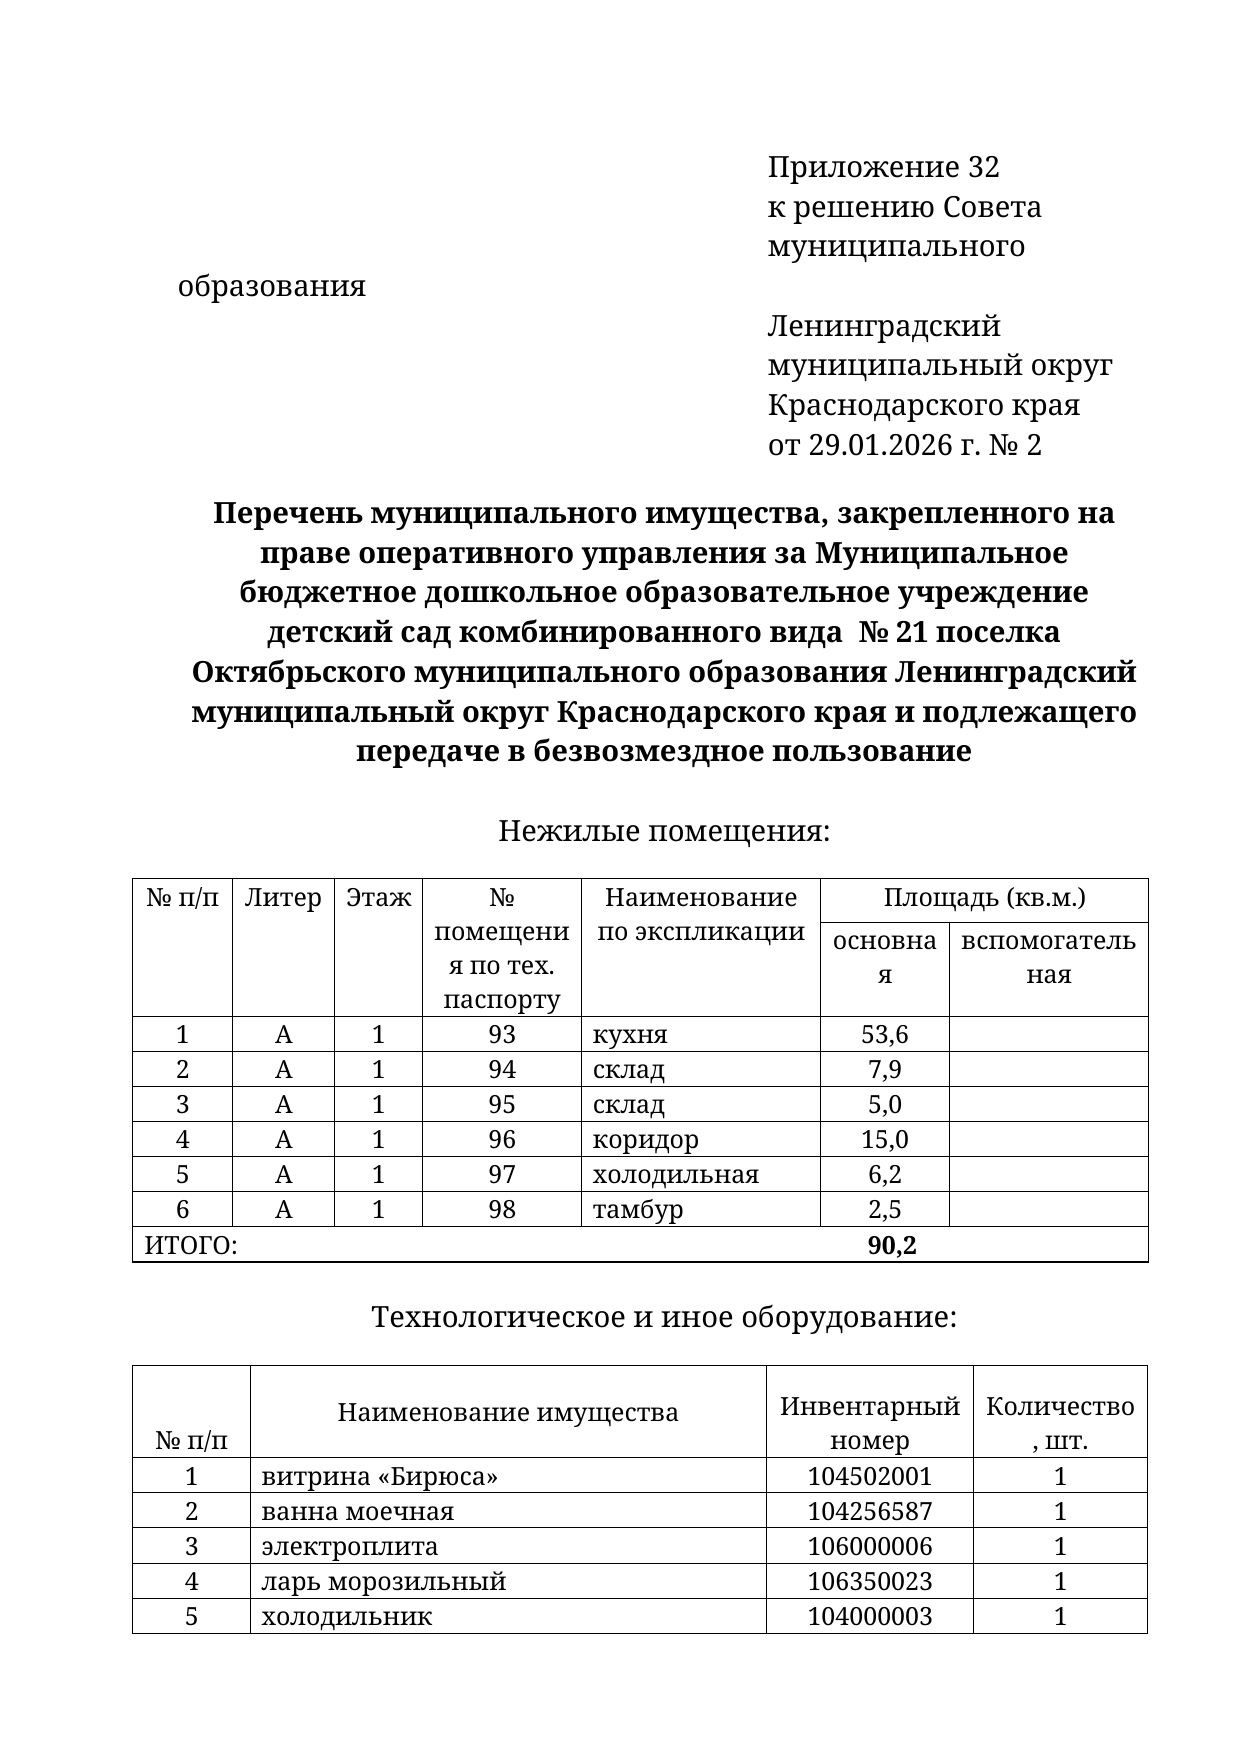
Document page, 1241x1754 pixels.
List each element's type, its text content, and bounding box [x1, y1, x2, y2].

table_cell [950, 1017, 1148, 1051]
text к решению Совета [177, 186, 1152, 226]
table_cell ИТОГО: 90,2 [133, 1227, 1148, 1261]
table_header № помещения по тех. паспорту [423, 879, 581, 1016]
text Перечень муниципального имущества, закрепленного на праве оперативного управления за Муниципальное бюджетное дошкольное образовательное учреждение детский сад комбинированного вида № 21 поселка Октябрьского муниципального образования Ленинградский муниципальный округ Краснодарского края и подлежащего передаче в безвозмездное пользование [177, 492, 1152, 770]
table_cell 2 [133, 1493, 250, 1527]
table_cell [950, 1157, 1148, 1191]
table_cell тамбур [582, 1192, 820, 1226]
table_cell ларь морозильный [251, 1564, 766, 1597]
table_header Инвентарный номер [767, 1366, 973, 1457]
table_header Площадь (кв.м.) [821, 879, 1148, 922]
table_cell 1 [335, 1052, 422, 1086]
table_cell А [233, 1087, 334, 1121]
table_cell 5 [133, 1599, 250, 1633]
table_cell электроплита [251, 1528, 766, 1562]
text Технологическое и иное оборудование: [177, 1296, 1152, 1336]
table_header № п/п [133, 879, 232, 1016]
table_cell 1 [133, 1458, 250, 1492]
table_cell А [233, 1192, 334, 1226]
text Нежилые помещения: [177, 810, 1152, 849]
table_cell 96 [423, 1122, 581, 1156]
table_cell 3 [133, 1528, 250, 1562]
table_header Наименование имущества [251, 1366, 766, 1457]
table_cell 1 [974, 1493, 1147, 1527]
table_cell вспомогательная [950, 923, 1148, 1016]
table_header № п/п [133, 1366, 250, 1457]
table_cell 2 [133, 1052, 232, 1086]
text Приложение 32 [177, 146, 1152, 186]
table_cell А [233, 1052, 334, 1086]
table_cell 104000003 [767, 1599, 973, 1633]
table_cell 104256587 [767, 1493, 973, 1527]
table_cell А [233, 1017, 334, 1051]
table_cell 6,2 [821, 1157, 949, 1191]
table_cell 3 [133, 1087, 232, 1121]
table_cell 94 [423, 1052, 581, 1086]
text Краснодарского края [177, 384, 1152, 424]
table_header Литер [233, 879, 334, 1016]
text Ленинградский [177, 305, 1152, 344]
table_cell 5 [133, 1157, 232, 1191]
table_cell 6 [133, 1192, 232, 1226]
table_cell 1 [335, 1017, 422, 1051]
table_cell [950, 1087, 1148, 1121]
table_cell [950, 1192, 1148, 1226]
table_cell 97 [423, 1157, 581, 1191]
table_header Наименование по экспликации [582, 879, 820, 1016]
table_cell витрина «Бирюса» [251, 1458, 766, 1492]
table_cell 95 [423, 1087, 581, 1121]
table_cell 1 [974, 1528, 1147, 1562]
table_cell 7,9 [821, 1052, 949, 1086]
table_cell 15,0 [821, 1122, 949, 1156]
table_cell 1 [133, 1017, 232, 1051]
table_cell 53,6 [821, 1017, 949, 1051]
table_cell склад [582, 1052, 820, 1086]
table_cell 5,0 [821, 1087, 949, 1121]
table_cell основная [821, 923, 949, 1016]
table_cell [950, 1052, 1148, 1086]
table_cell 1 [335, 1122, 422, 1156]
table_cell ванна моечная [251, 1493, 766, 1527]
table_cell 104502001 [767, 1458, 973, 1492]
table_header Этаж [335, 879, 422, 1016]
table_cell 1 [335, 1157, 422, 1191]
table_cell А [233, 1122, 334, 1156]
table_cell 4 [133, 1122, 232, 1156]
table_cell склад [582, 1087, 820, 1121]
text от 29.01.2026 г. № 2 [177, 424, 1152, 464]
table_cell коридор [582, 1122, 820, 1156]
table_cell А [233, 1157, 334, 1191]
table_cell 4 [133, 1564, 250, 1597]
table_cell 98 [423, 1192, 581, 1226]
table_cell 1 [335, 1192, 422, 1226]
table_cell [950, 1122, 1148, 1156]
table_cell 1 [974, 1458, 1147, 1492]
table_header Количество, шт. [974, 1366, 1147, 1457]
table_cell 106000006 [767, 1528, 973, 1562]
table_cell кухня [582, 1017, 820, 1051]
text муниципальный округ [177, 344, 1152, 384]
table_cell 106350023 [767, 1564, 973, 1597]
table_cell холодильник [251, 1599, 766, 1633]
table_cell 1 [974, 1564, 1147, 1597]
text муниципального образования [177, 226, 1152, 305]
table_cell 1 [974, 1599, 1147, 1633]
table_cell 1 [335, 1087, 422, 1121]
table_cell 93 [423, 1017, 581, 1051]
table_cell 2,5 [821, 1192, 949, 1226]
table_cell холодильная [582, 1157, 820, 1191]
